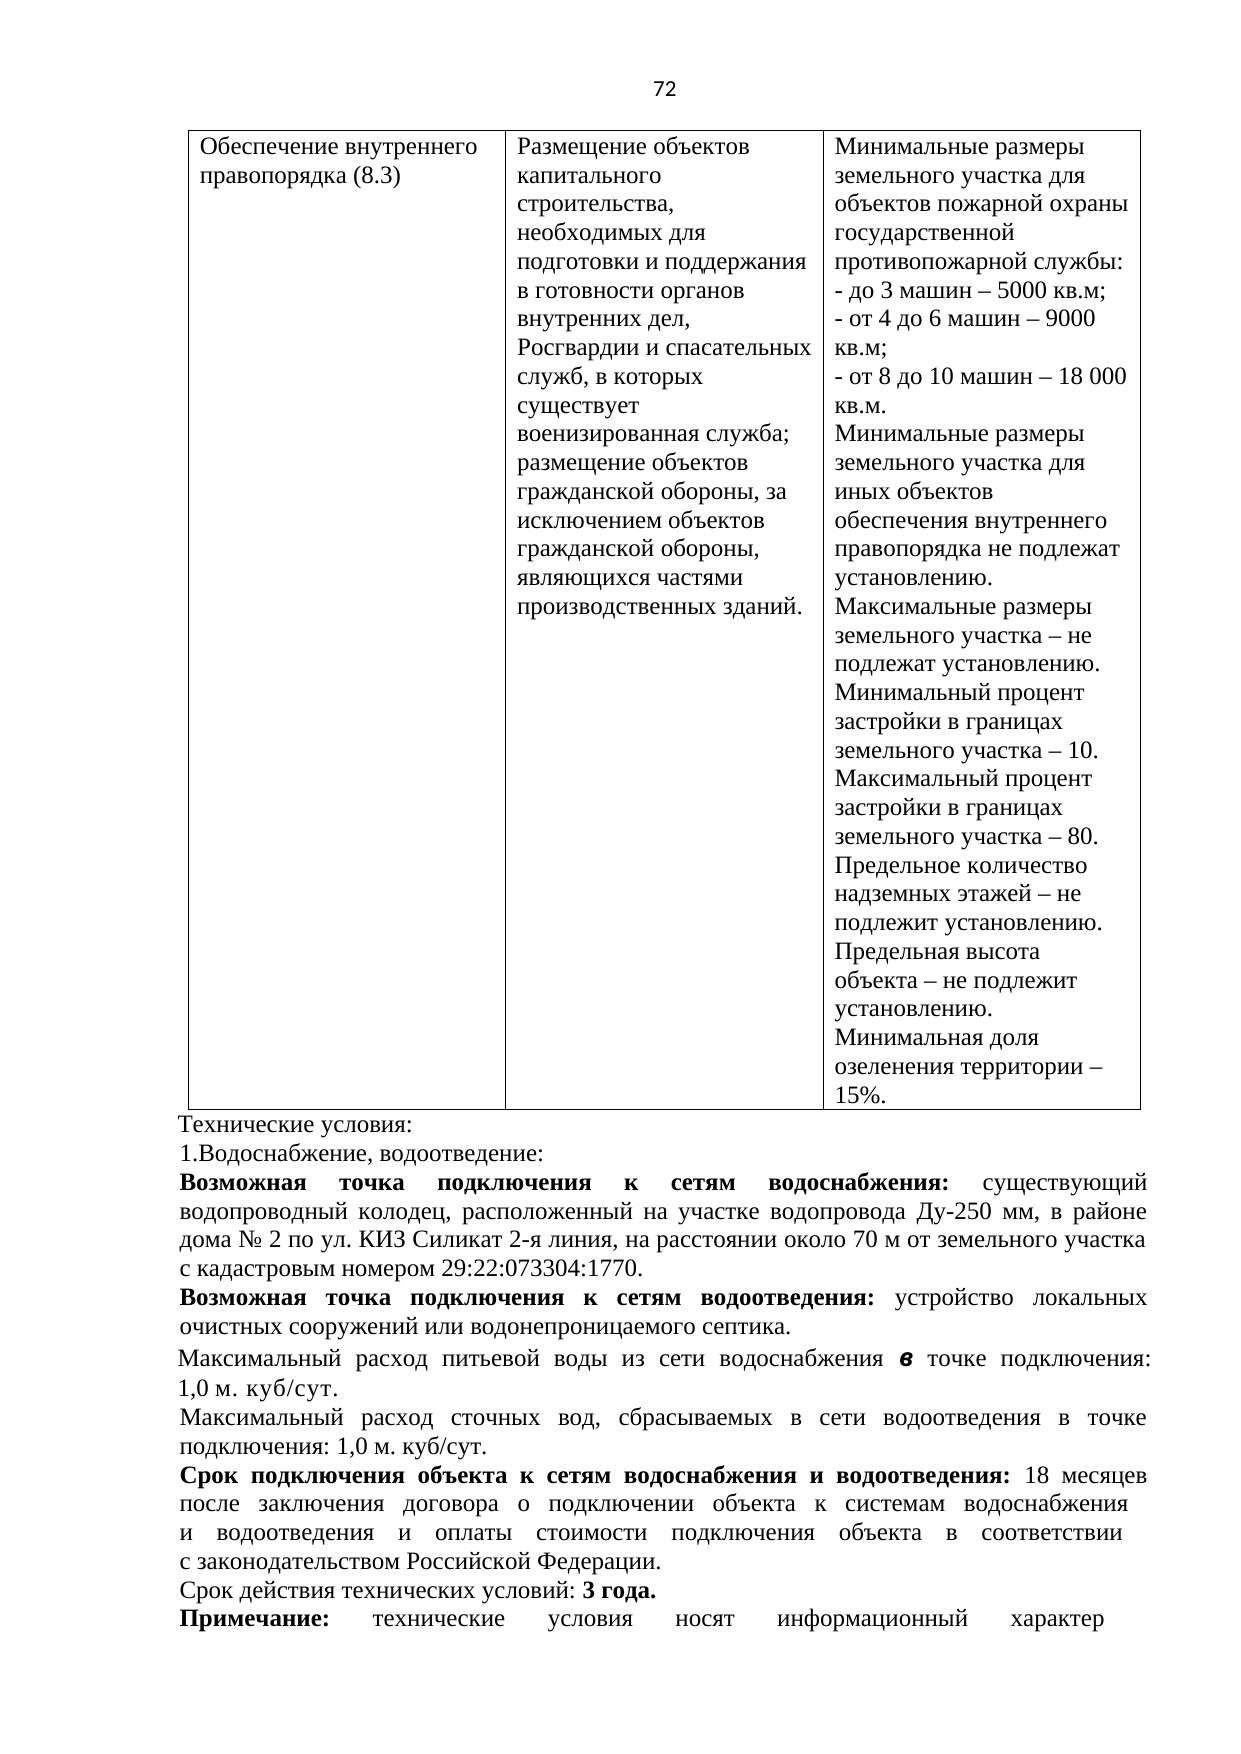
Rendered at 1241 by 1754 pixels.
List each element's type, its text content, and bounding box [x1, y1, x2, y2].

text 1.Водоснабжение, водоотведение: [179, 1138, 1147, 1167]
text Срок действия технических условий: 3 года. [179, 1575, 1152, 1603]
text Максимальный расход питьевой воды из сети водоснабжения в точке подключения: 1,0 м. куб/сут. [177, 1339, 1152, 1402]
table_cell Размещение объектов капитального строительства, необходимых для подготовки и поддержания в готовности органов внутренних дел, Росгвардии и спасательных служб, в которых существует военизированная служба; размещение объектов гражданской обороны, за исключением объектов гражданской обороны, являющихся частями производственных зданий. [506, 131, 823, 1108]
table_cell Минимальные размеры земельного участка для объектов пожарной охраны государственной противопожарной службы: - до 3 машин – 5000 кв.м; - от 4 до 6 машин – 9000 кв.м; - от 8 до 10 машин – 18 000 кв.м. Минимальные размеры земельного участка для иных объектов обеспечения внутреннего правопорядка не подлежат установлению. Максимальные размеры земельного участка – не подлежат установлению. Минимальный процент застройки в границах земельного участка – 10. Максимальный процент застройки в границах земельного участка – 80. Предельное количество надземных этажей – не подлежит установлению. Предельная высота объекта – не подлежит установлению. Минимальная доля озеленения территории – 15%. [824, 131, 1140, 1108]
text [179, 1603, 1147, 1632]
text Технические условия: [177, 1109, 1152, 1138]
text Срок подключения объекта к сетям водоснабжения и водоотведения: 18 месяцев после заключения договора о подключении объекта к системам водоснабжения и водоотведения и оплаты стоимости подключения объекта в соответствии с законодательством Российской Федерации. [179, 1460, 1147, 1575]
text Возможная точка подключения к сетям водоснабжения: существующий водопроводный колодец, расположенный на участке водопровода Ду-250 мм, в районе дома № 2 по ул. КИЗ Силикат 2-я линия, на расстоянии около 70 м от земельного участка с кадастровым номером 29:22:073304:1770. [179, 1167, 1147, 1282]
text Возможная точка подключения к сетям водоотведения: устройство локальных очистных сооружений или водонепроницаемого септика. [179, 1282, 1147, 1339]
text Максимальный расход сточных вод, сбрасываемых в сети водоотведения в точке подключения: 1,0 м. куб/сут. [179, 1402, 1147, 1460]
table_cell Обеспечение внутреннего правопорядка (8.3) [189, 131, 505, 1108]
